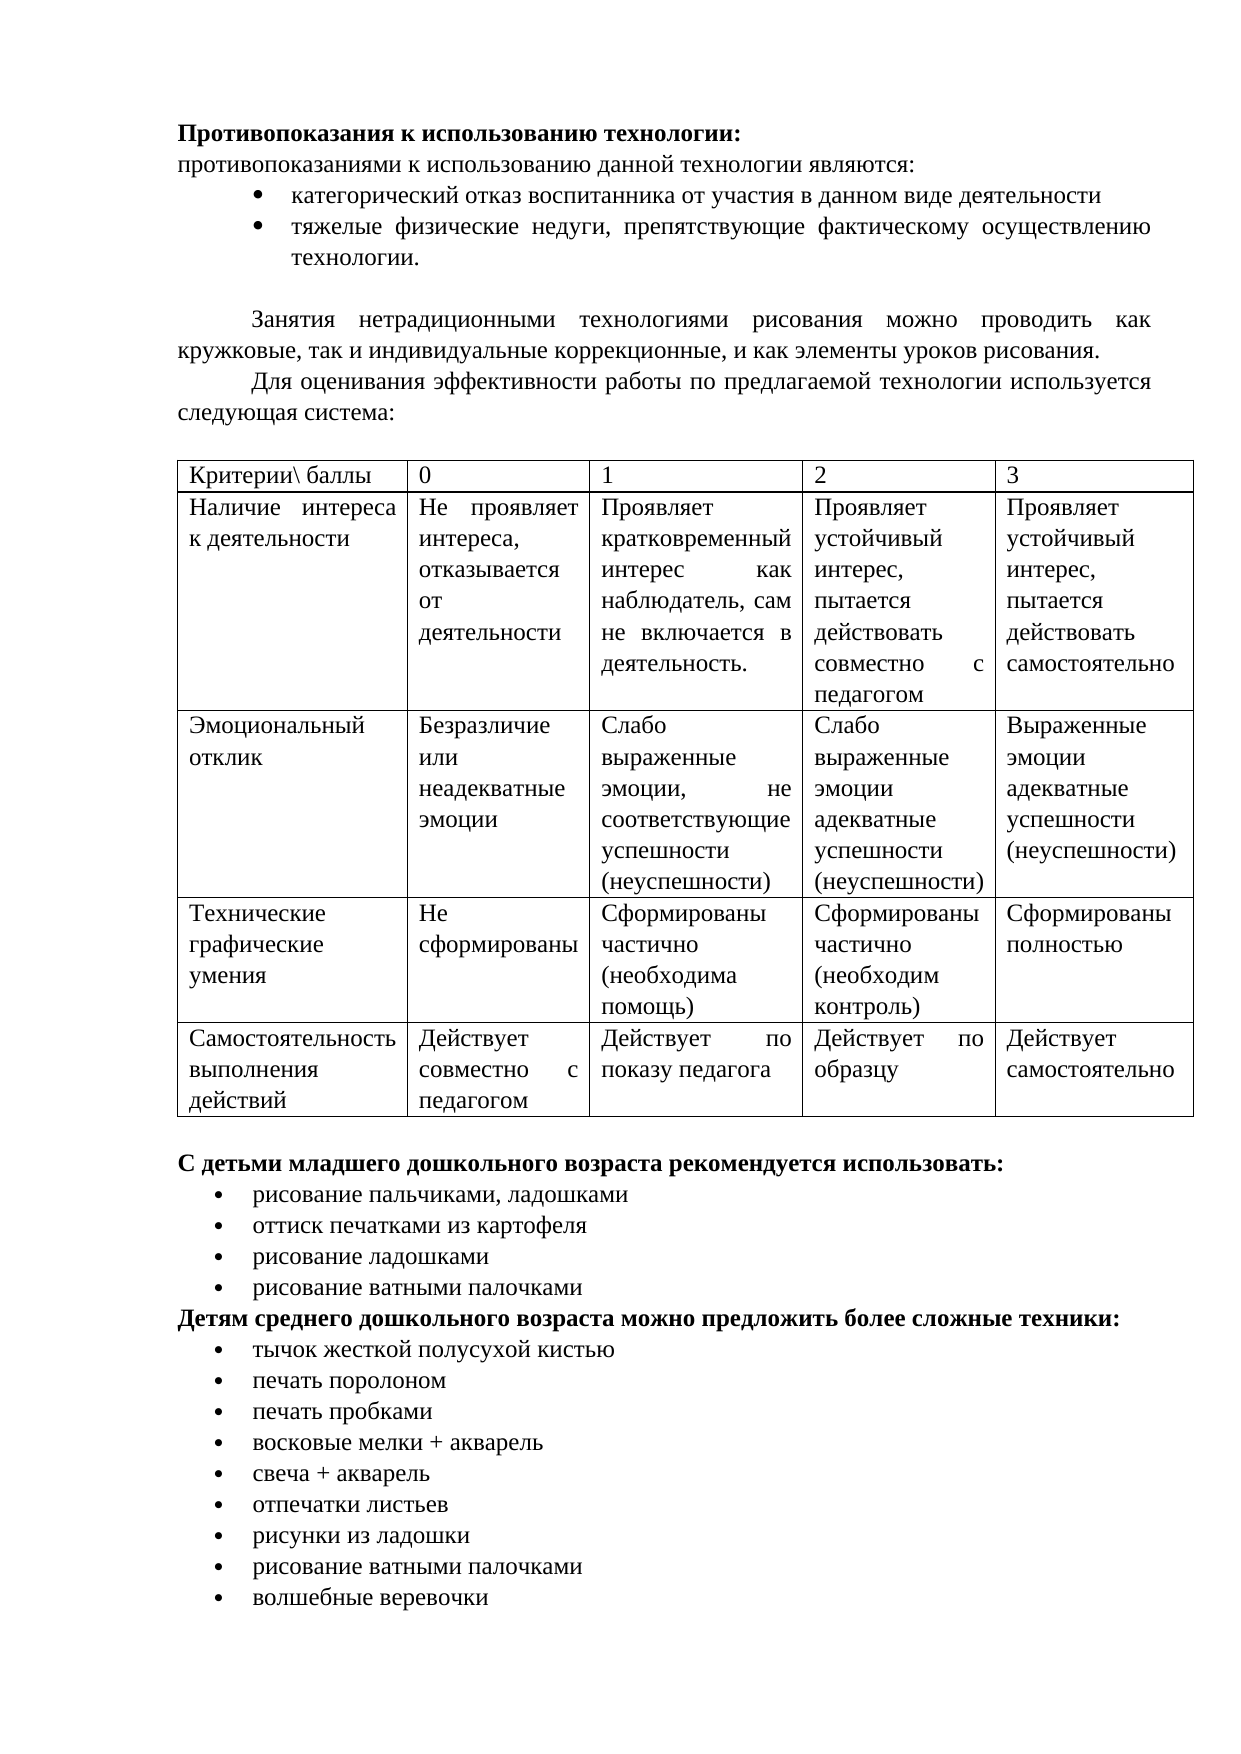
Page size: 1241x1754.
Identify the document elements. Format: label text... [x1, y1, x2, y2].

table_cell Самостоятельность выполнения действий [178, 1023, 407, 1116]
text Детям среднего дошкольного возраста можно предложить более сложные техники: [177, 1303, 1152, 1332]
table_cell Наличие интереса к деятельности [178, 493, 407, 709]
table_header 0 [408, 461, 589, 491]
list свеча + акварель [215, 1458, 1152, 1487]
list восковые мелки + акварель [215, 1427, 1152, 1456]
list рисование ватными палочками [215, 1272, 1152, 1301]
list тяжелые физические недуги, препятствующие фактическому осуществлению технологии. [254, 211, 1152, 271]
list печать пробками [215, 1396, 1152, 1425]
table_cell Действует совместно с педагогом [408, 1023, 589, 1116]
list волшебные веревочки [215, 1582, 1152, 1611]
list отпечатки листьев [215, 1489, 1152, 1518]
table_cell Эмоциональный отклик [178, 711, 407, 897]
text Занятия нетрадиционными технологиями рисования можно проводить как кружковые, так и индивидуальные коррекционные, и как элементы уроков рисования. [177, 304, 1152, 364]
list рисование ладошками [215, 1241, 1152, 1269]
list рисование пальчиками, ладошками [215, 1179, 1152, 1207]
list рисунки из ладошки [215, 1520, 1152, 1549]
list рисование ватными палочками [215, 1551, 1152, 1580]
text Противопоказания к использованию технологии: [177, 118, 1152, 147]
table_header 3 [996, 461, 1193, 491]
table_cell Действует по показу педагога [590, 1023, 802, 1116]
table_cell Слабо выраженные эмоции адекватные успешности (неуспешности) [803, 711, 995, 897]
text противопоказаниями к использованию данной технологии являются: [177, 149, 1152, 178]
list печать поролоном [215, 1365, 1152, 1394]
table_cell Действует самостоятельно [996, 1023, 1193, 1116]
list оттиск печатками из картофеля [215, 1210, 1152, 1238]
table_cell Действует по образцу [803, 1023, 995, 1116]
table_cell Проявляет кратковременный интерес как наблюдатель, сам не включается в деятельность. [590, 493, 802, 709]
table_cell Сформированы полностью [996, 898, 1193, 1022]
table_cell Сформированы частично (необходим контроль) [803, 898, 995, 1022]
table_cell Сформированы частично (необходима помощь) [590, 898, 802, 1022]
table_cell Безразличие или неадекватные эмоции [408, 711, 589, 897]
table_cell Не проявляет интереса, отказывается от деятельности [408, 493, 589, 709]
table_cell Слабо выраженные эмоции, не соответствующие успешности (неуспешности) [590, 711, 802, 897]
list категорический отказ воспитанника от участия в данном виде деятельности [254, 180, 1152, 209]
table_cell Выраженные эмоции адекватные успешности (неуспешности) [996, 711, 1193, 897]
table_header 2 [803, 461, 995, 491]
text С детьми младшего дошкольного возраста рекомендуется использовать: [177, 1148, 1152, 1176]
table_cell Проявляет устойчивый интерес, пытается действовать совместно с педагогом [803, 493, 995, 709]
list тычок жесткой полусухой кистью [215, 1334, 1152, 1363]
table_header 1 [590, 461, 802, 491]
table_cell Не сформированы [408, 898, 589, 1022]
text Для оценивания эффективности работы по предлагаемой технологии используется следующая система: [177, 366, 1152, 426]
table_cell Проявляет устойчивый интерес, пытается действовать самостоятельно [996, 493, 1193, 709]
table_header Критерии\ баллы [178, 461, 407, 491]
table_cell Технические графические умения [178, 898, 407, 1022]
